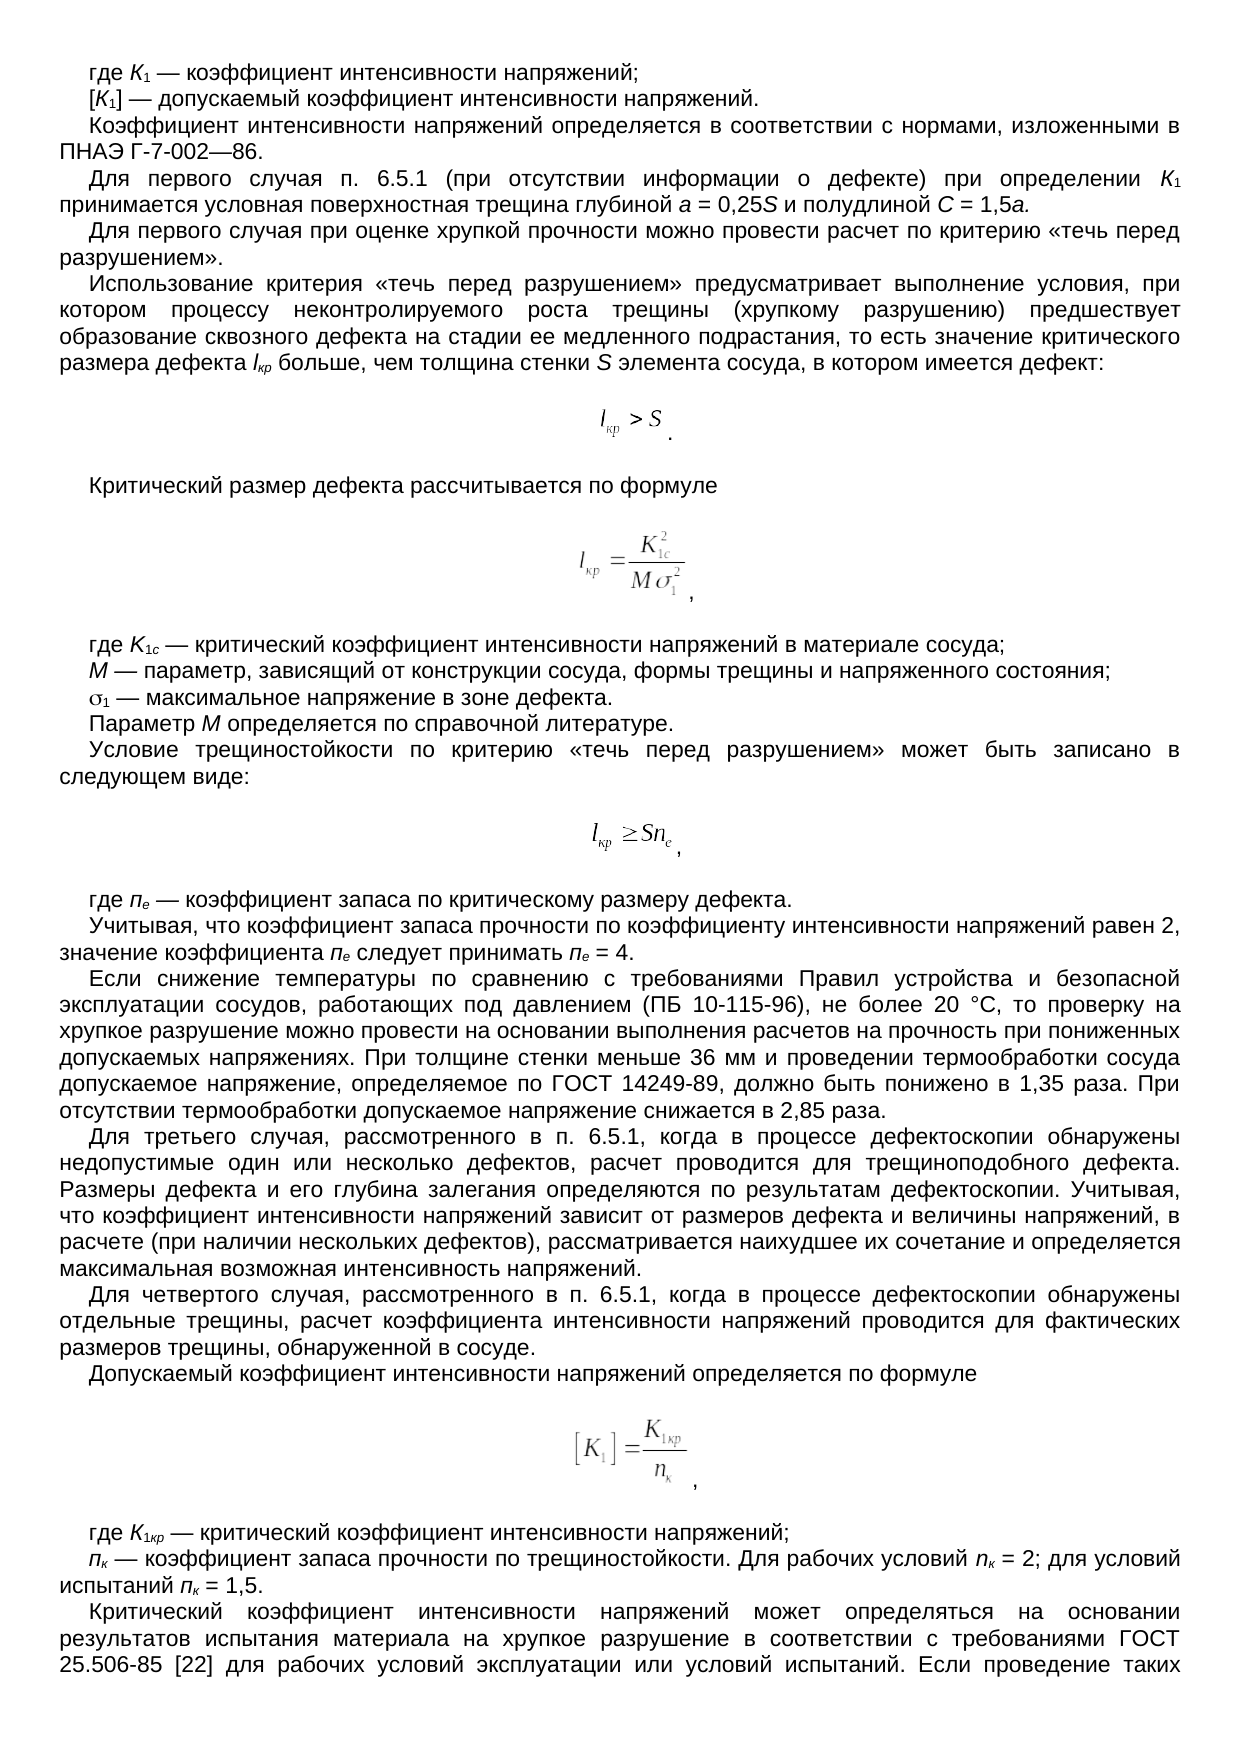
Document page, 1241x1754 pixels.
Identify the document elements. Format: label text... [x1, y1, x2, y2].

text где пе — коэффициент запаса по критическому размеру дефекта. [59, 886, 1181, 912]
text пк — коэффициент запаса прочности по трещиностойкости. Для рабочих условий nк = 2; для условий испытаний пк = 1,5. [59, 1545, 1181, 1598]
text , [59, 815, 1181, 859]
text Для первого случая при оценке хрупкой прочности можно провести расчет по критерию «течь перед разрушением». [59, 217, 1181, 270]
text Если снижение температуры по сравнению с требованиями Правил устройства и безопасной эксплуатации сосудов, работающих под давлением (ПБ 10-115-96), не более 20 °С, то проверку на хрупкое разрушение можно провести на основании выполнения расчетов на прочность при пониженных допускаемых напряжениях. При толщине стенки меньше 36 мм и проведении термообработки сосуда допускаемое напряжение, определяемое по ГОСТ 14249-89, должно быть понижено в 1,35 раза. При отсутствии термообработки допускаемое напряжение снижается в 2,85 раза. [59, 965, 1181, 1123]
text [К1] — допускаемый коэффициент интенсивности напряжений. [59, 85, 1181, 112]
text Критический размер дефекта рассчитывается по формуле [59, 472, 1181, 498]
text Учитывая, что коэффициент запаса прочности по коэффициенту интенсивности напряжений равен 2, значение коэффициента пе следует принимать пе = 4. [59, 912, 1181, 965]
text Для четвертого случая, рассмотренного в п. 6.5.1, когда в процессе дефектоскопии обнаружены отдельные трещины, расчет коэффициента интенсивности напряжений проводится для фактических размеров трещины, обнаруженной в сосуде. [59, 1281, 1181, 1360]
text где К1кр — критический коэффициент интенсивности напряжений; [59, 1519, 1181, 1545]
text 1 — максимальное напряжение в зоне дефекта. [59, 684, 1181, 710]
text . [59, 402, 1181, 446]
text М — параметр, зависящий от конструкции сосуда, формы трещины и напряженного состояния; [59, 657, 1181, 684]
text , [59, 525, 1181, 604]
text где К1 — коэффициент интенсивности напряжений; [59, 59, 1181, 85]
text Допускаемый коэффициент интенсивности напряжений определяется по формуле [59, 1360, 1181, 1386]
text где K1c — критический коэффициент интенсивности напряжений в материале сосуда; [59, 631, 1181, 657]
text Коэффициент интенсивности напряжений определяется в соответствии с нормами, изложенными в ПНАЭ Г-7-002—86. [59, 112, 1181, 164]
text Параметр М определяется по справочной литературе. [59, 710, 1181, 736]
text Условие трещиностойкости по критерию «течь перед разрушением» может быть записано в следующем виде: [59, 736, 1181, 789]
text , [59, 1413, 1181, 1493]
text Для третьего случая, рассмотренного в п. 6.5.1, когда в процессе дефектоскопии обнаружены недопустимые один или несколько дефектов, расчет проводится для трещиноподобного дефекта. Размеры дефекта и его глубина залегания определяются по результатам дефектоскопии. Учитывая, что коэффициент интенсивности напряжений зависит от размеров дефекта и величины напряжений, в расчете (при наличии нескольких дефектов), рассматривается наихудшее их сочетание и определяется максимальная возможная интенсивность напряжений. [59, 1123, 1181, 1281]
text Для первого случая п. 6.5.1 (при отсутствии информации о дефекте) при определении К1 принимается условная поверхностная трещина глубиной а = 0,25S и полудлиной С = 1,5а. [59, 164, 1181, 217]
text Использование критерия «течь перед разрушением» предусматривает выполнение условия, при котором процессу неконтролируемого роста трещины (хрупкому разрушению) предшествует образование сквозного дефекта на стадии ее медленного подрастания, то есть значение критического размера дефекта lкр больше, чем толщина стенки S элемента сосуда, в котором имеется дефект: [59, 270, 1181, 375]
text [59, 1598, 1181, 1677]
